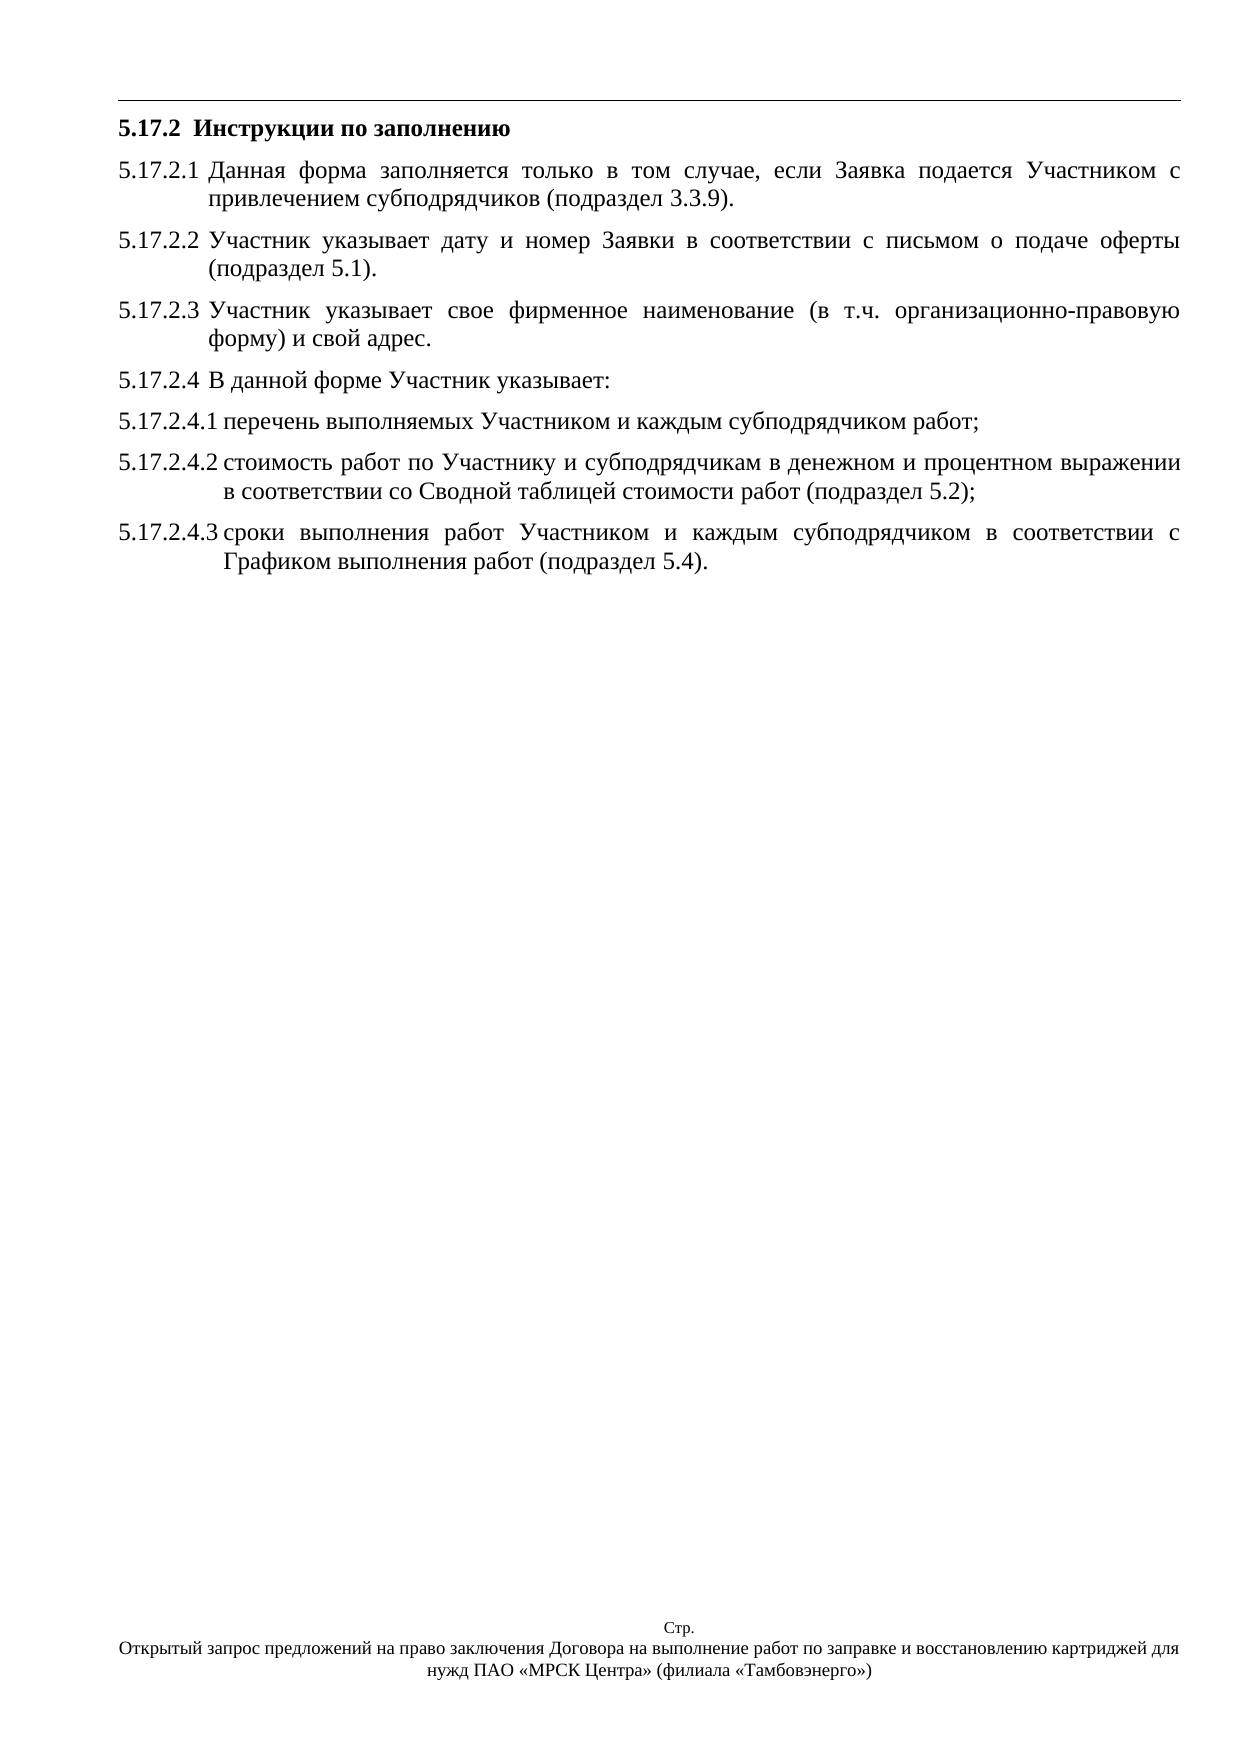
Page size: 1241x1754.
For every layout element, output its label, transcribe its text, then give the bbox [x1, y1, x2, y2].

list Участник указывает свое фирменное наименование (в т.ч. организационно-правовую форму) и свой адрес. [118, 295, 1181, 352]
subtitle Инструкции по заполнению [118, 113, 1181, 142]
list стоимость работ по Участнику и субподрядчикам в денежном и процентном выражении в соответствии со Сводной таблицей стоимости работ (подраздел 5.2); [118, 447, 1181, 505]
list Участник указывает дату и номер Заявки в соответствии с письмом о подаче оферты (подраздел 5.1). [118, 225, 1181, 282]
list В данной форме Участник указывает: [118, 365, 1181, 393]
list перечень выполняемых Участником и каждым субподрядчиком работ; [118, 406, 1181, 435]
list сроки выполнения работ Участником и каждым субподрядчиком в соответствии с Графиком выполнения работ (подраздел 5.4). [118, 517, 1181, 575]
list Данная форма заполняется только в том случае, если Заявка подается Участником с привлечением субподрядчиков (подраздел 3.3.9). [118, 155, 1181, 212]
